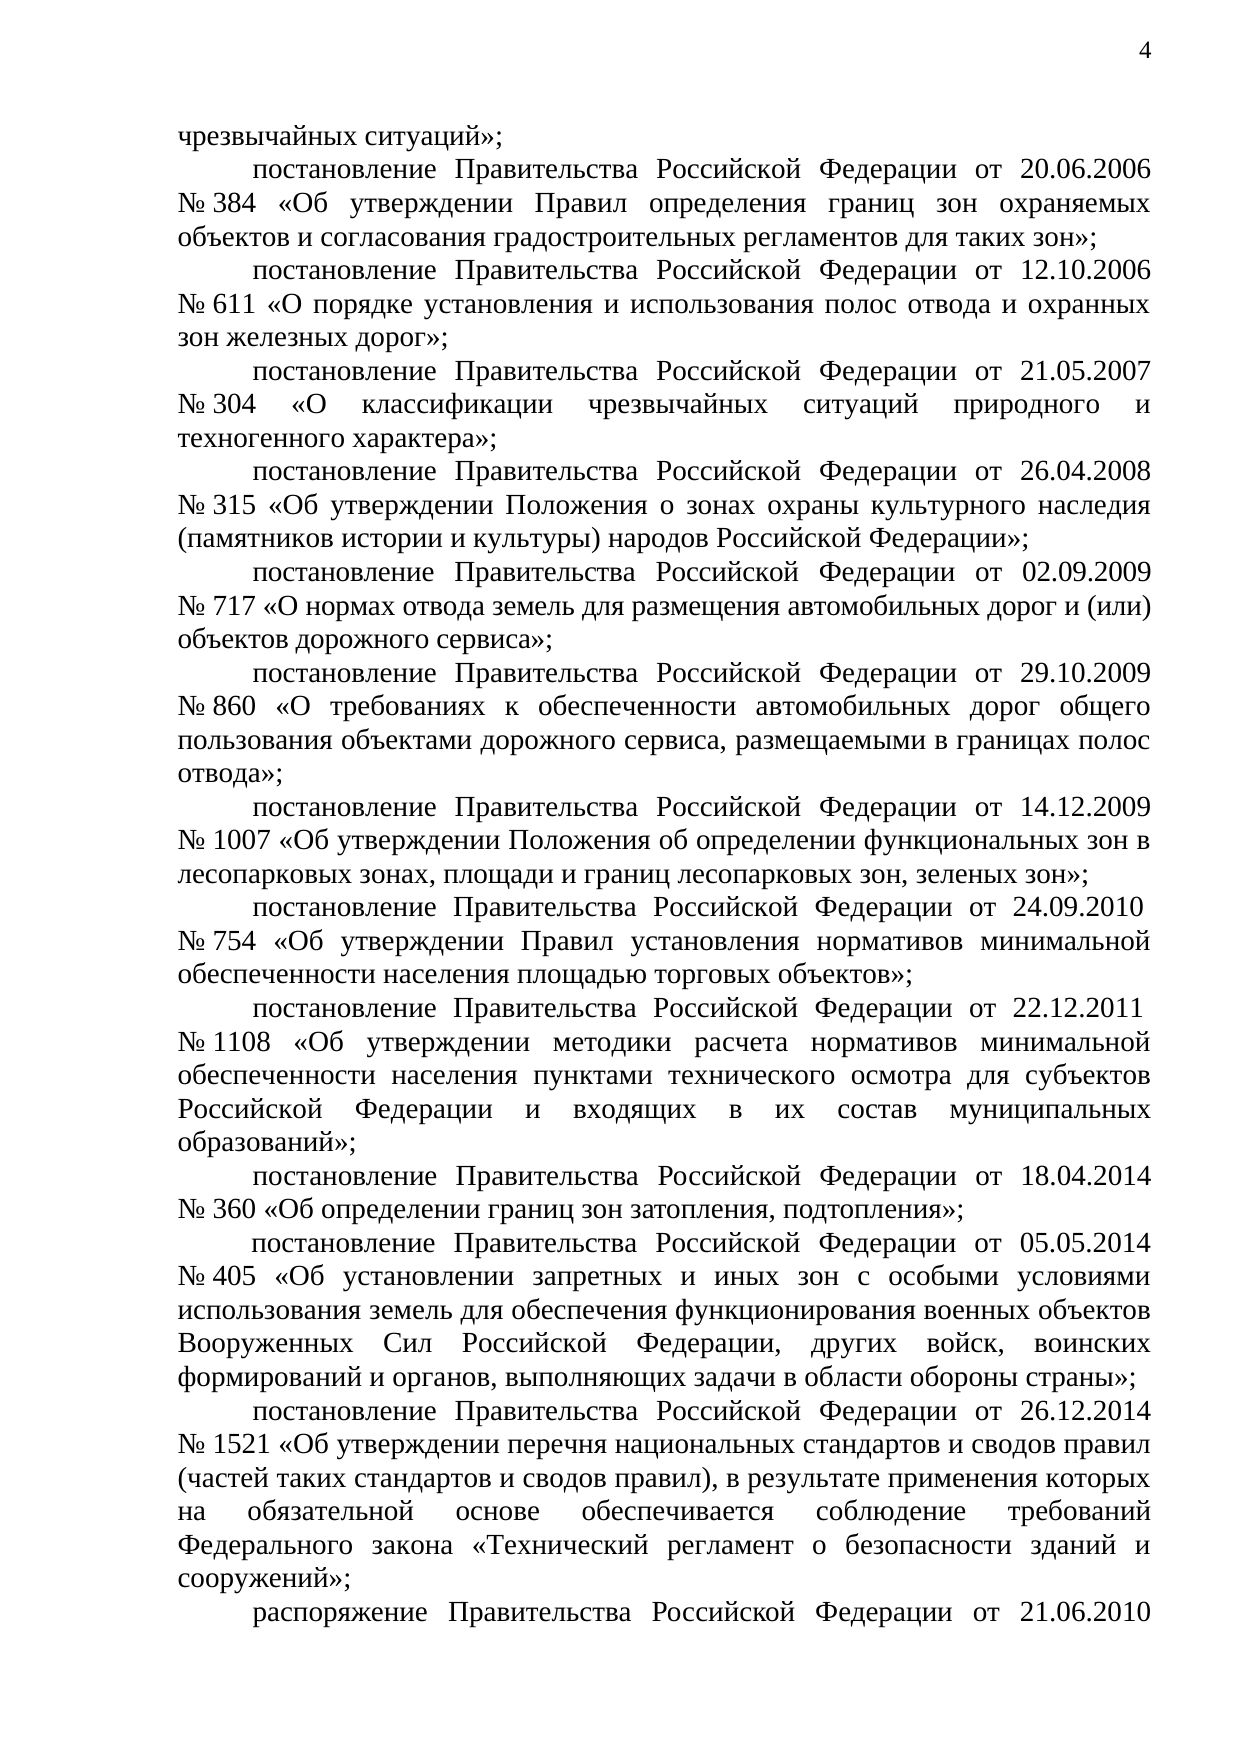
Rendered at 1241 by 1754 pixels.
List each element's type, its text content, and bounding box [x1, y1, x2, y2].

text постановление Правительства Российской Федерации от 26.12.2014 № 1521 «Об утверждении перечня национальных стандартов и сводов правил (частей таких стандартов и сводов правил), в результате применения которых на обязательной основе обеспечивается соблюдение требований Федерального закона «Технический регламент о безопасности зданий и сооружений»; [177, 1393, 1152, 1594]
subtitle постановление Правительства Российской Федерации от 18.04.2014 № 360 «Об определении границ зон затопления, подтопления»; [177, 1158, 1152, 1225]
text постановление Правительства Российской Федерации от 26.04.2008 № 315 «Об утверждении Положения о зонах охраны культурного наследия (памятников истории и культуры) народов Российской Федерации»; [177, 453, 1152, 554]
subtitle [177, 1594, 1152, 1627]
text постановление Правительства Российской Федерации от 21.05.2007 № 304 «О классификации чрезвычайных ситуаций природного и техногенного характера»; [177, 353, 1152, 453]
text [177, 118, 1152, 152]
text постановление Правительства Российской Федерации от 02.09.2009 № 717 «О нормах отвода земель для размещения автомобильных дорог и (или) объектов дорожного сервиса»; [177, 554, 1152, 655]
text постановление Правительства Российской Федерации от 22.12.2011 № 1108 «Об утверждении методики расчета нормативов минимальной обеспеченности населения пунктами технического осмотра для субъектов Российской Федерации и входящих в их состав муниципальных образований»; [177, 990, 1152, 1158]
text постановление Правительства Российской Федерации от 20.06.2006 № 384 «Об утверждении Правил определения границ зон охраняемых объектов и согласования градостроительных регламентов для таких зон»; [177, 152, 1152, 252]
text постановление Правительства Российской Федерации от 24.09.2010 № 754 «Об утверждении Правил установления нормативов минимальной обеспеченности населения площадью торговых объектов»; [177, 889, 1152, 990]
text постановление Правительства Российской Федерации от 05.05.2014 № 405 «Об установлении запретных и иных зон с особыми условиями использования земель для обеспечения функционирования военных объектов Вооруженных Сил Российской Федерации, других войск, воинских формирований и органов, выполняющих задачи в области обороны страны»; [177, 1225, 1152, 1393]
text постановление Правительства Российской Федерации от 12.10.2006 № 611 «О порядке установления и использования полос отвода и охранных зон железных дорог»; [177, 252, 1152, 353]
text постановление Правительства Российской Федерации от 29.10.2009 № 860 «О требованиях к обеспеченности автомобильных дорог общего пользования объектами дорожного сервиса, размещаемыми в границах полос отвода»; [177, 655, 1152, 789]
text постановление Правительства Российской Федерации от 14.12.2009 № 1007 «Об утверждении Положения об определении функциональных зон в лесопарковых зонах, площади и границ лесопарковых зон, зеленых зон»; [177, 789, 1152, 889]
